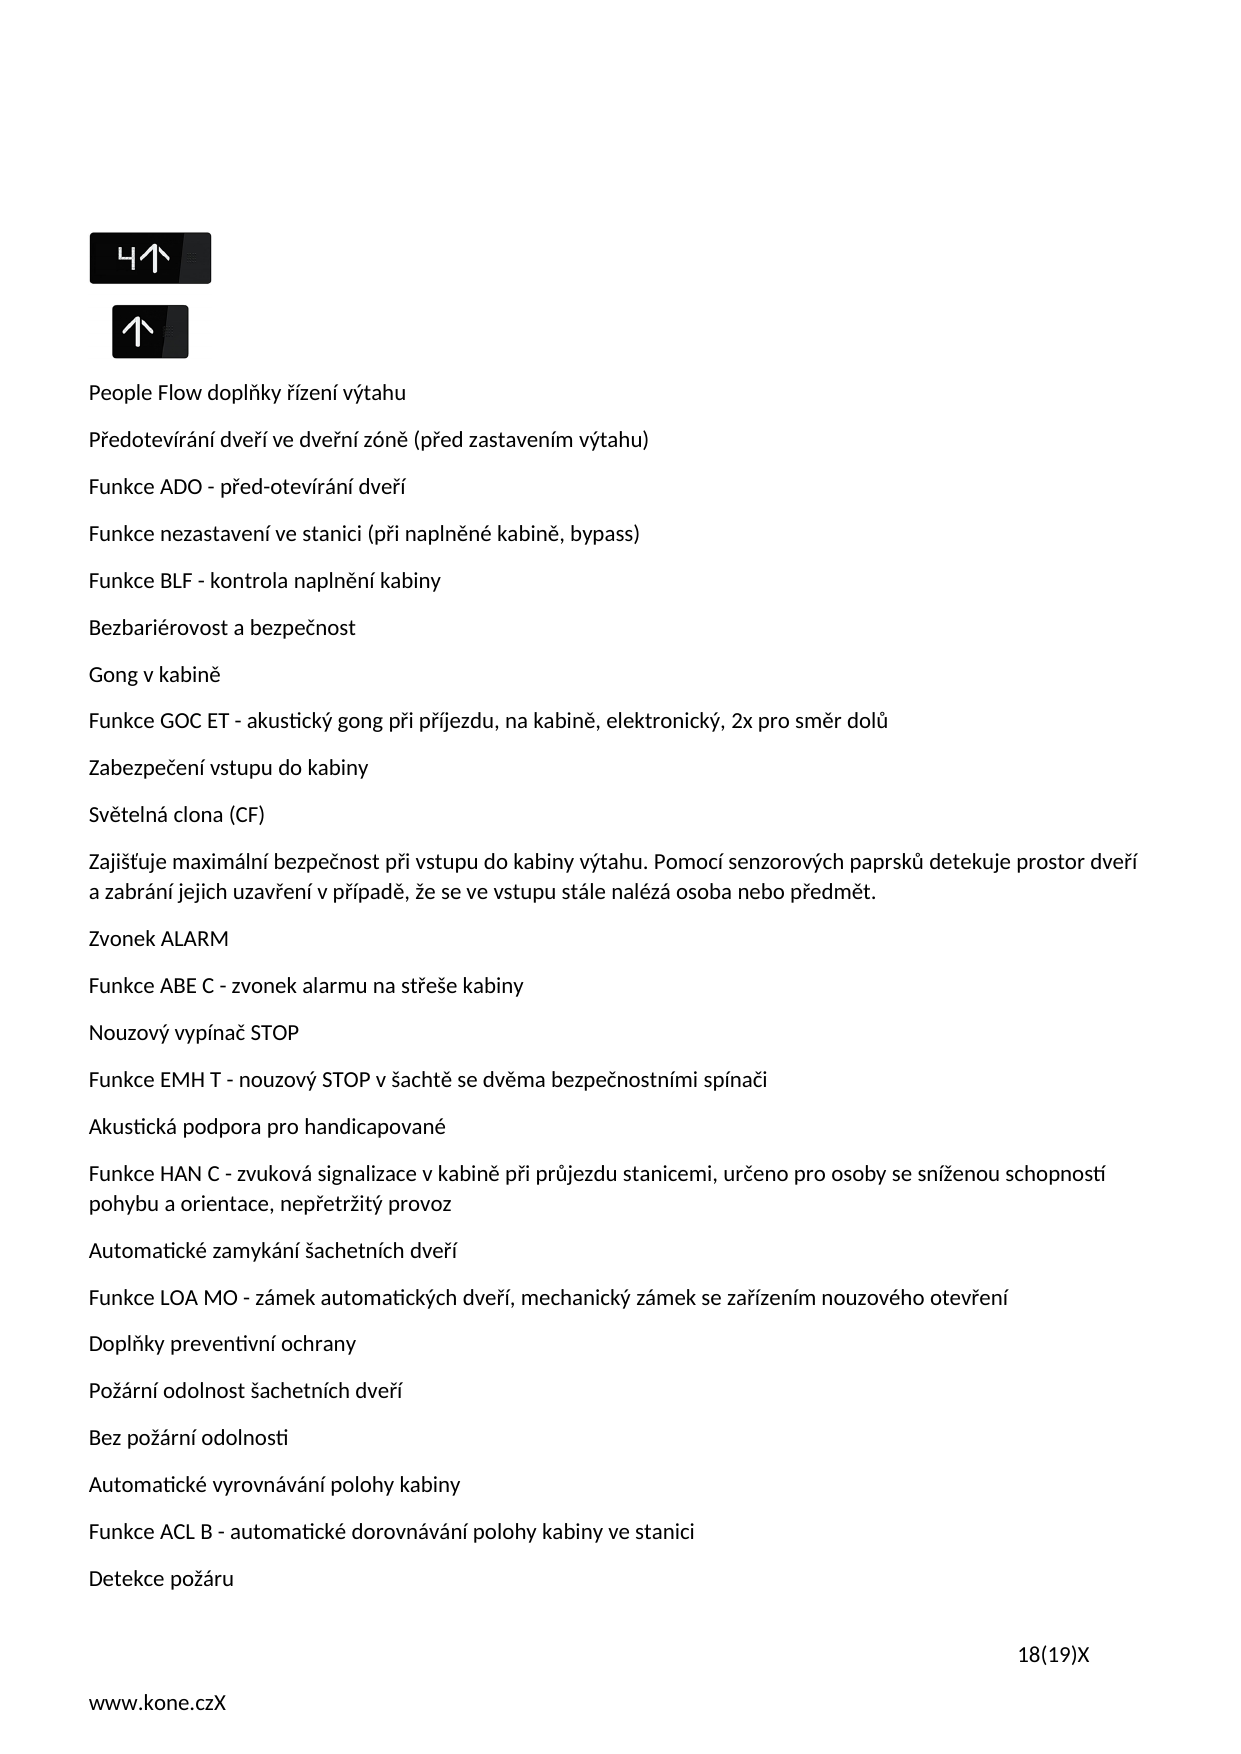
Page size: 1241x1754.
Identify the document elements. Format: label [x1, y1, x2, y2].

picture [88, 231, 212, 359]
